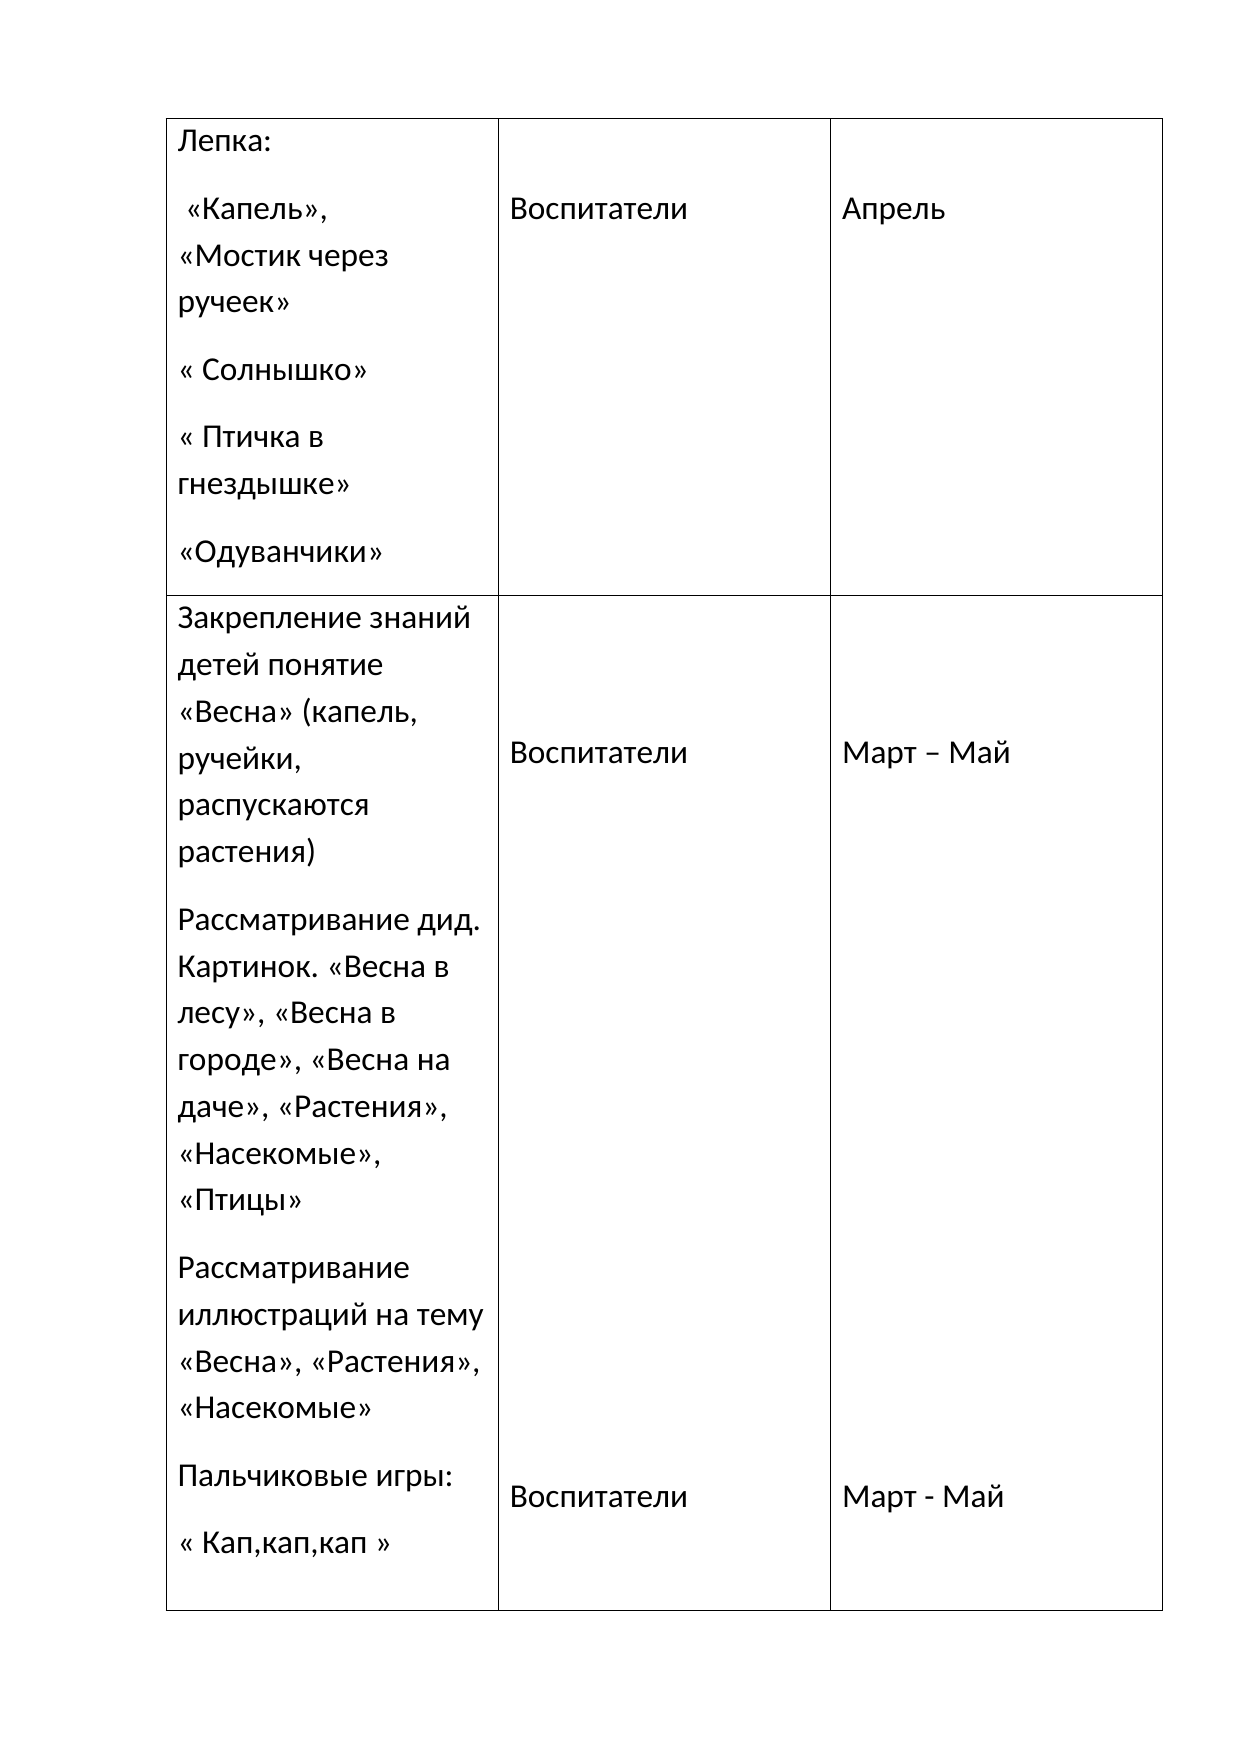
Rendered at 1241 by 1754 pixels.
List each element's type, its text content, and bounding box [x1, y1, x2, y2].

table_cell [167, 119, 498, 595]
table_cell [499, 119, 830, 595]
table_cell Апрель – Май Апрель [831, 119, 1162, 595]
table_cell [167, 596, 498, 1610]
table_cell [831, 596, 1162, 1610]
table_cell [499, 596, 830, 1610]
